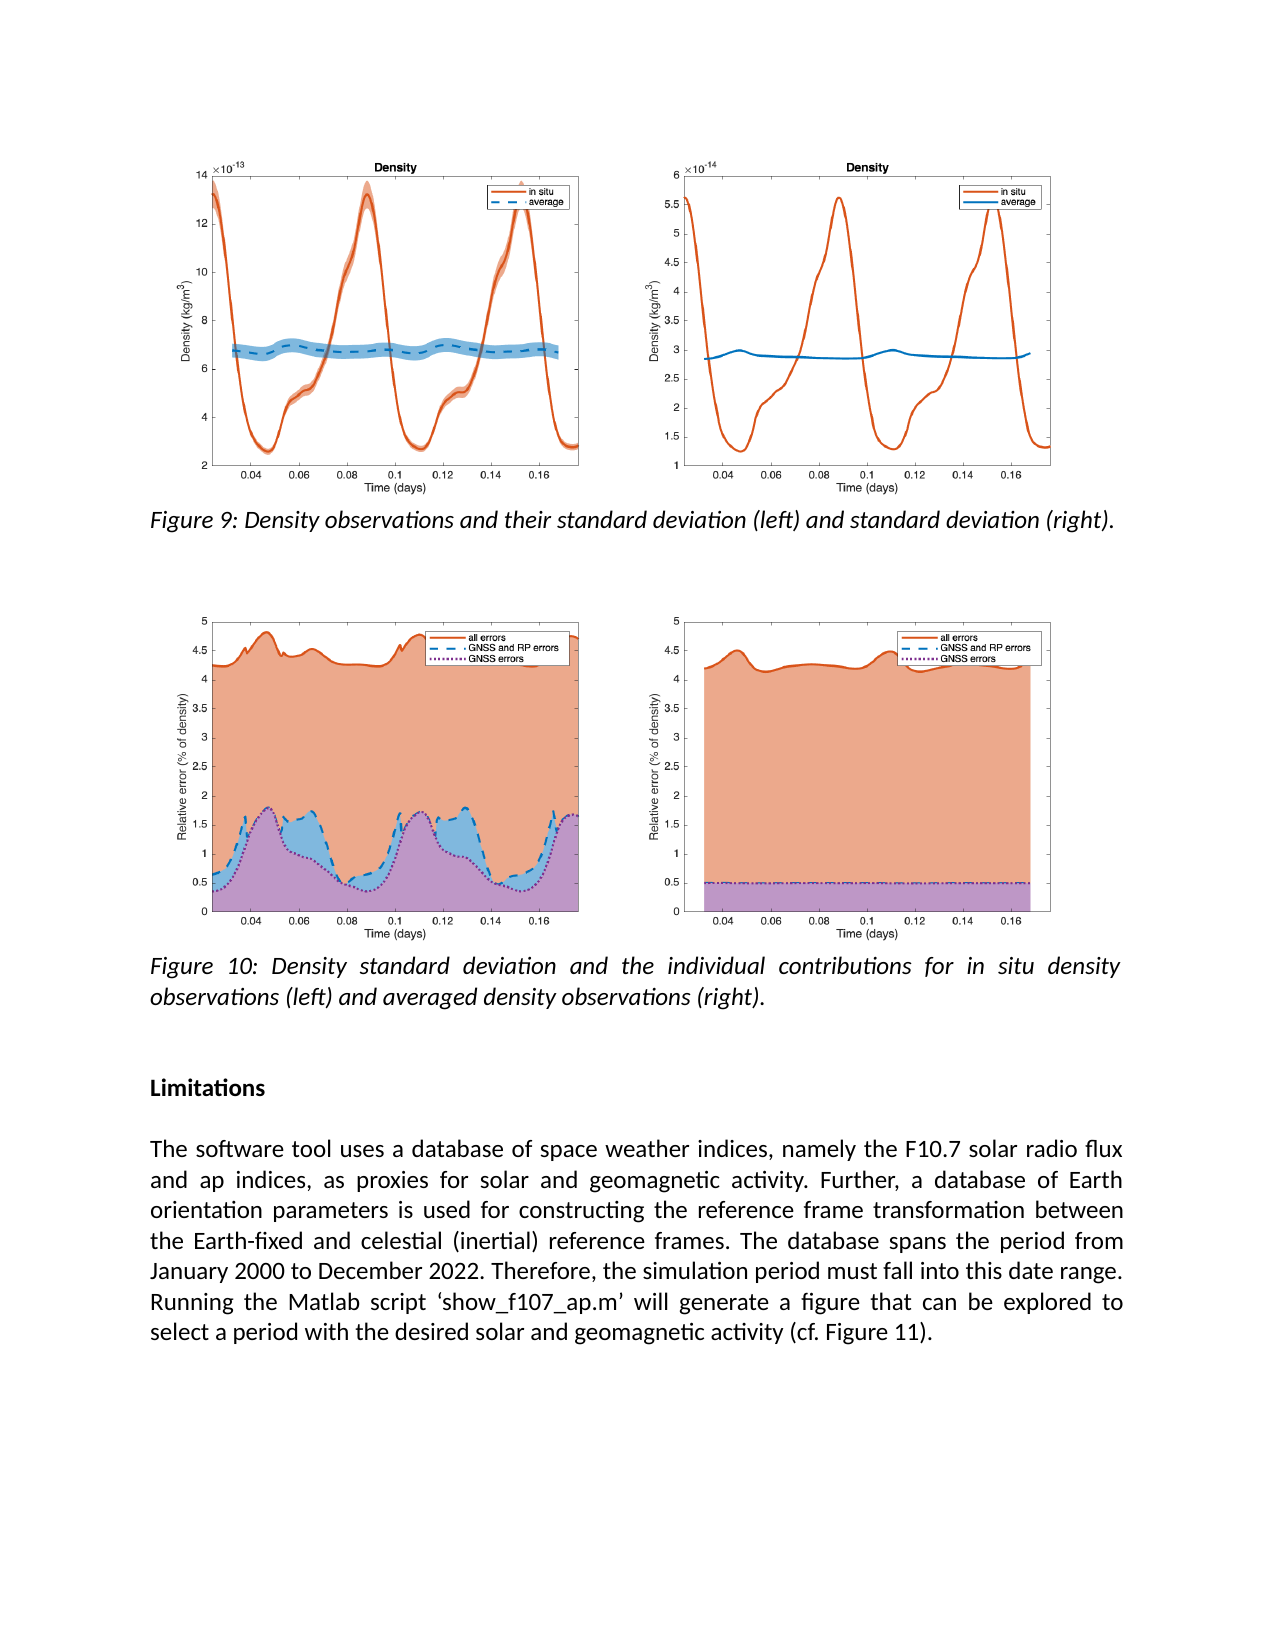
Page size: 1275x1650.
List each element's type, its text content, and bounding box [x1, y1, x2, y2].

picture [150, 596, 1095, 951]
picture [150, 150, 1095, 505]
text Figure 10: Density standard deviation and the individual contributions for in situ density observations (left) and averaged density observations (right). [150, 950, 1125, 1011]
text The software tool uses a database of space weather indices, namely the F10.7 solar radio flux and ap indices, as proxies for solar and geomagnetic activity. Further, a database of Earth orientation parameters is used for constructing the reference frame transformation between the Earth-fixed and celestial (inertial) reference frames. The database spans the period from January 2000 to December 2022. Therefore, the simulation period must fall into this date range. Running the Matlab script ‘show_f107_ap.m’ will generate a figure that can be explored to select a period with the desired solar and geomagnetic activity (cf. Figure 11). [150, 1133, 1125, 1347]
text Limitations [150, 1072, 1125, 1103]
text Figure 9: Density observations and their standard deviation (left) and standard deviation (right). [150, 504, 1125, 535]
